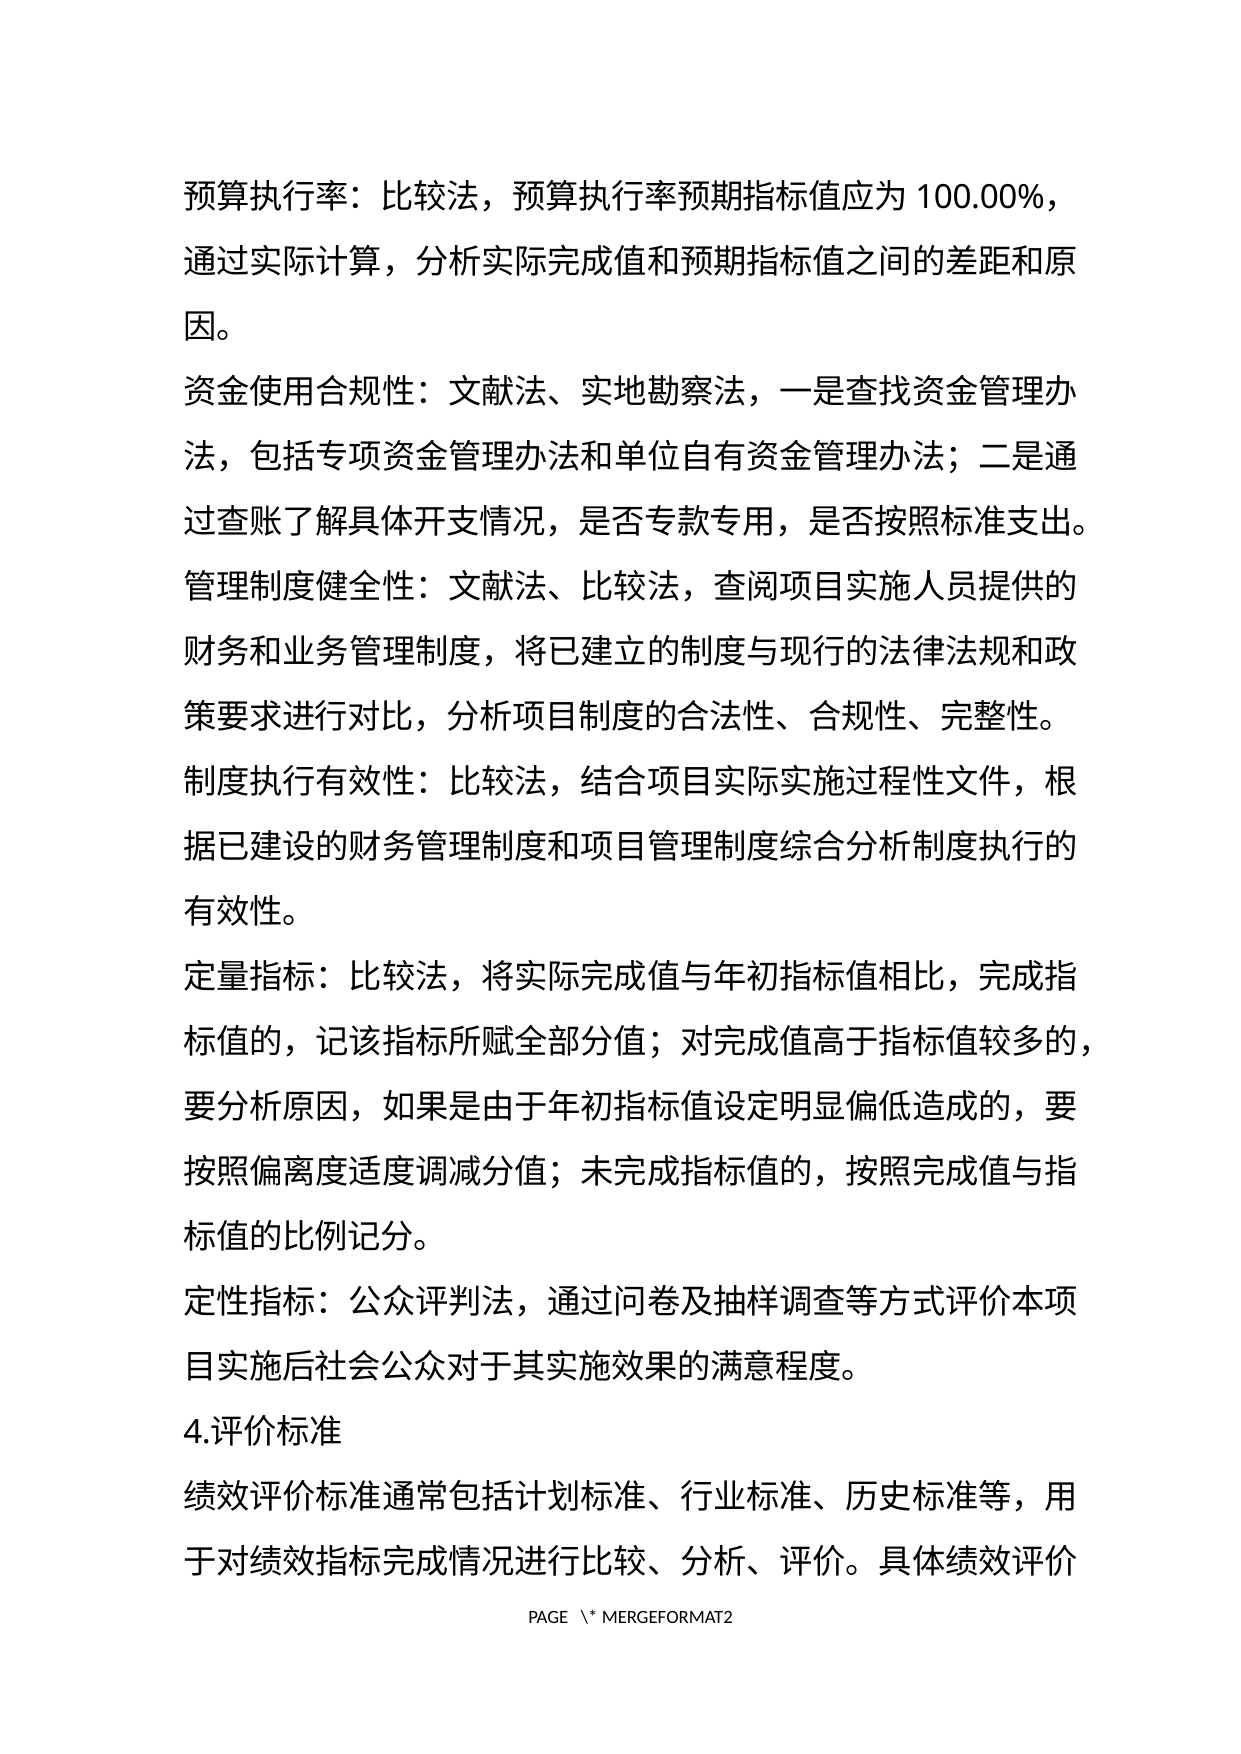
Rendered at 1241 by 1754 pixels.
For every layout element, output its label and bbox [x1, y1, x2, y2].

text [183, 162, 1078, 1592]
